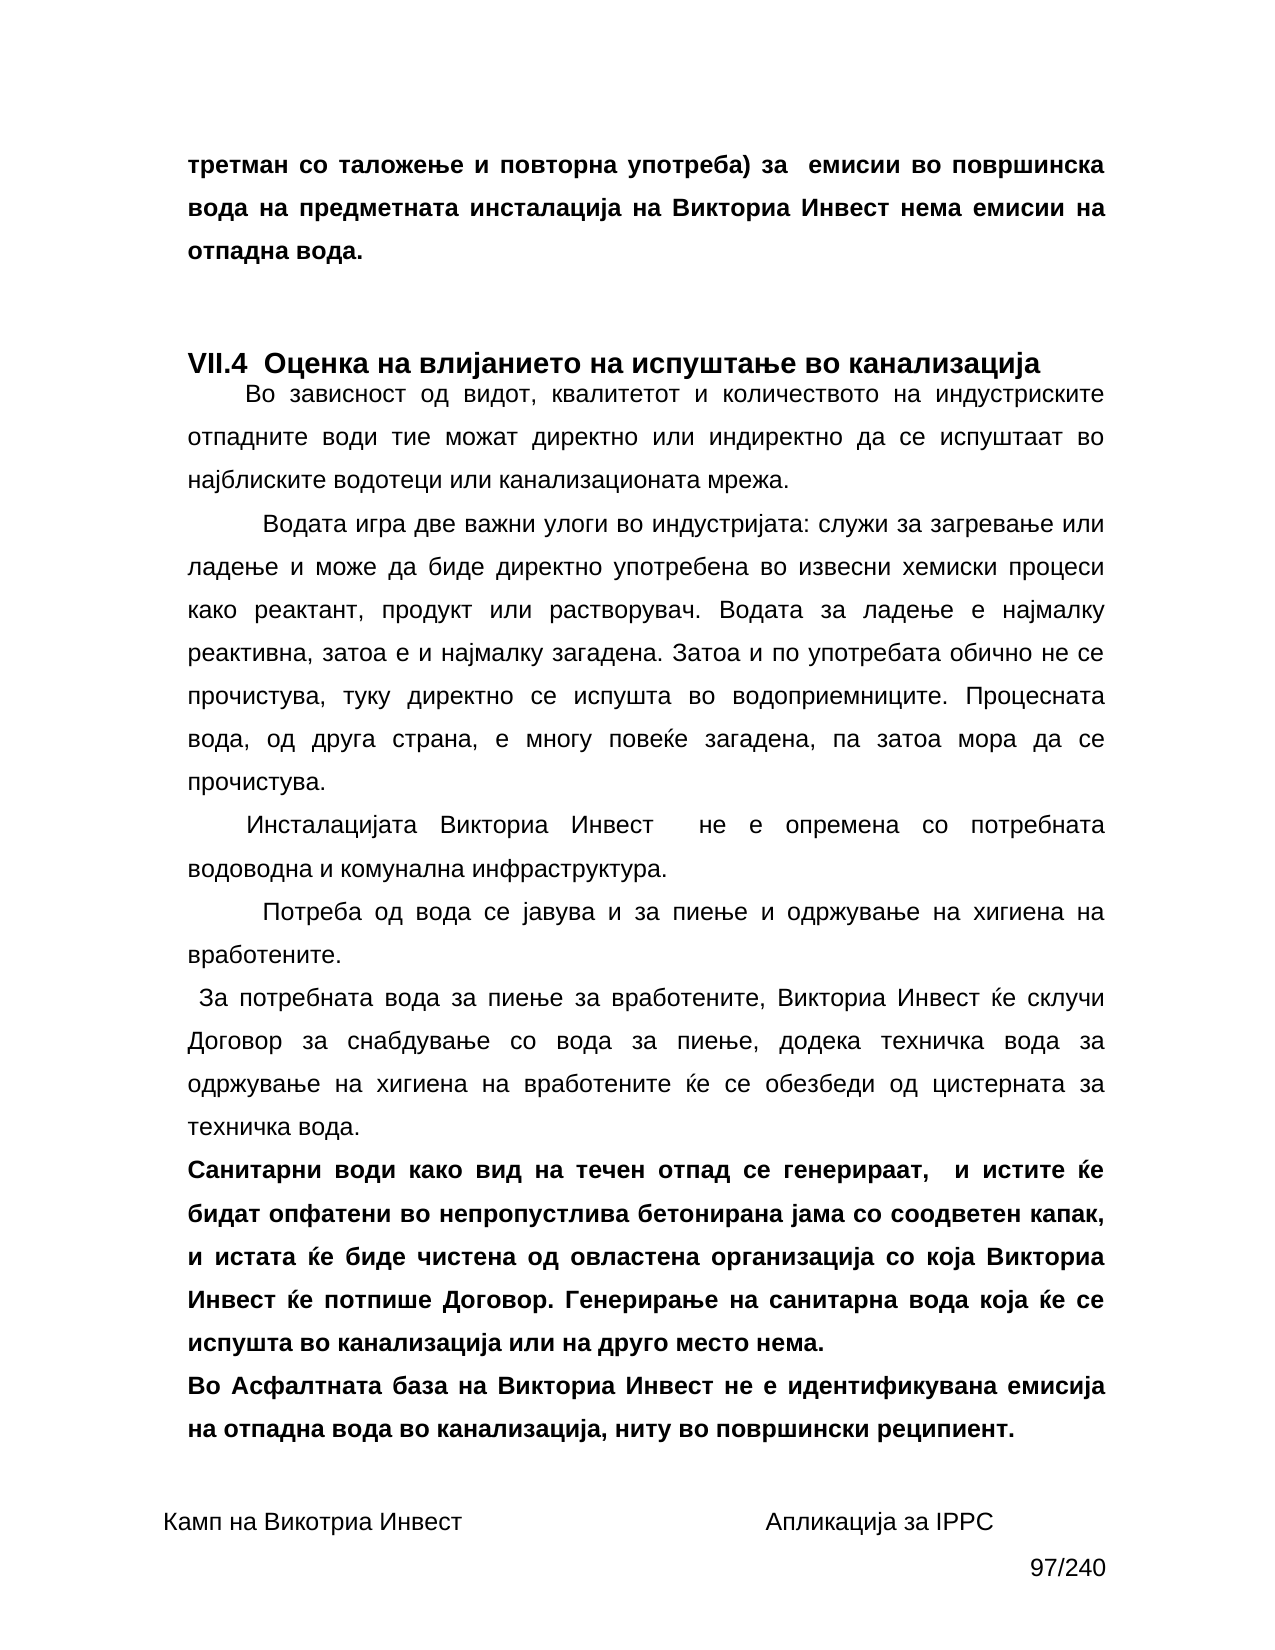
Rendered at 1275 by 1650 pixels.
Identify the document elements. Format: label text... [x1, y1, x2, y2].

text За потребната вода за пиење за вработените, Викториа Инвест ќе склучи Договор за снабдување со вода за пиење, додека техничка вода за одржување на хигиена на вработените ќе се обезбеди од цистерната за техничка вода. [187, 983, 1106, 1141]
text Потреба од вода се јавува и за пиење и одржување на хигиена на вработените. [187, 897, 1106, 968]
text Инсталацијата Викториа Инвест не е опремена со потребната водоводна и комунална инфраструктура. [187, 810, 1106, 882]
text Во зависност од видот, квалитетот и количеството на индустриските отпадните води тие можат директно или индиректно да се испуштаат во најблиските водотеци или канализационата мрежа. [187, 379, 1106, 494]
text Во Асфалтната база на Викториа Инвест не е идентификувана емисија на отпадна вода во канализација, ниту во површински реципиент. [187, 1371, 1106, 1443]
text Водата игра две важни улоги во индустријата: служи за загревање или ладење и може да биде директно употребена во извесни хемиски процеси како реактант, продукт или растворувач. Водата за ладење е најмалку реактивна, затоа е и најмалку загадена. Затоа и по употребата обично не се прочистува, туку директно се испушта во водоприемниците. Процесната вода, од друга страна, е многу повеќе загадена, па затоа мора да се прочистува. [187, 508, 1106, 796]
subtitle VII.4 Оценка на влијанието на испуштање во канализација [187, 346, 1106, 379]
text Санитарни води како вид на течен отпад се генерираат, и истите ќе бидат опфатени во непропустлива бетонирана јама со соодветен капак, и истата ќе биде чистена од овластена организација со која Викториа Инвест ќе потпише Договор. Генерирање на санитарна вода која ќе се испушта во канализација или на друго место нема. [187, 1155, 1106, 1357]
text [187, 150, 1106, 265]
